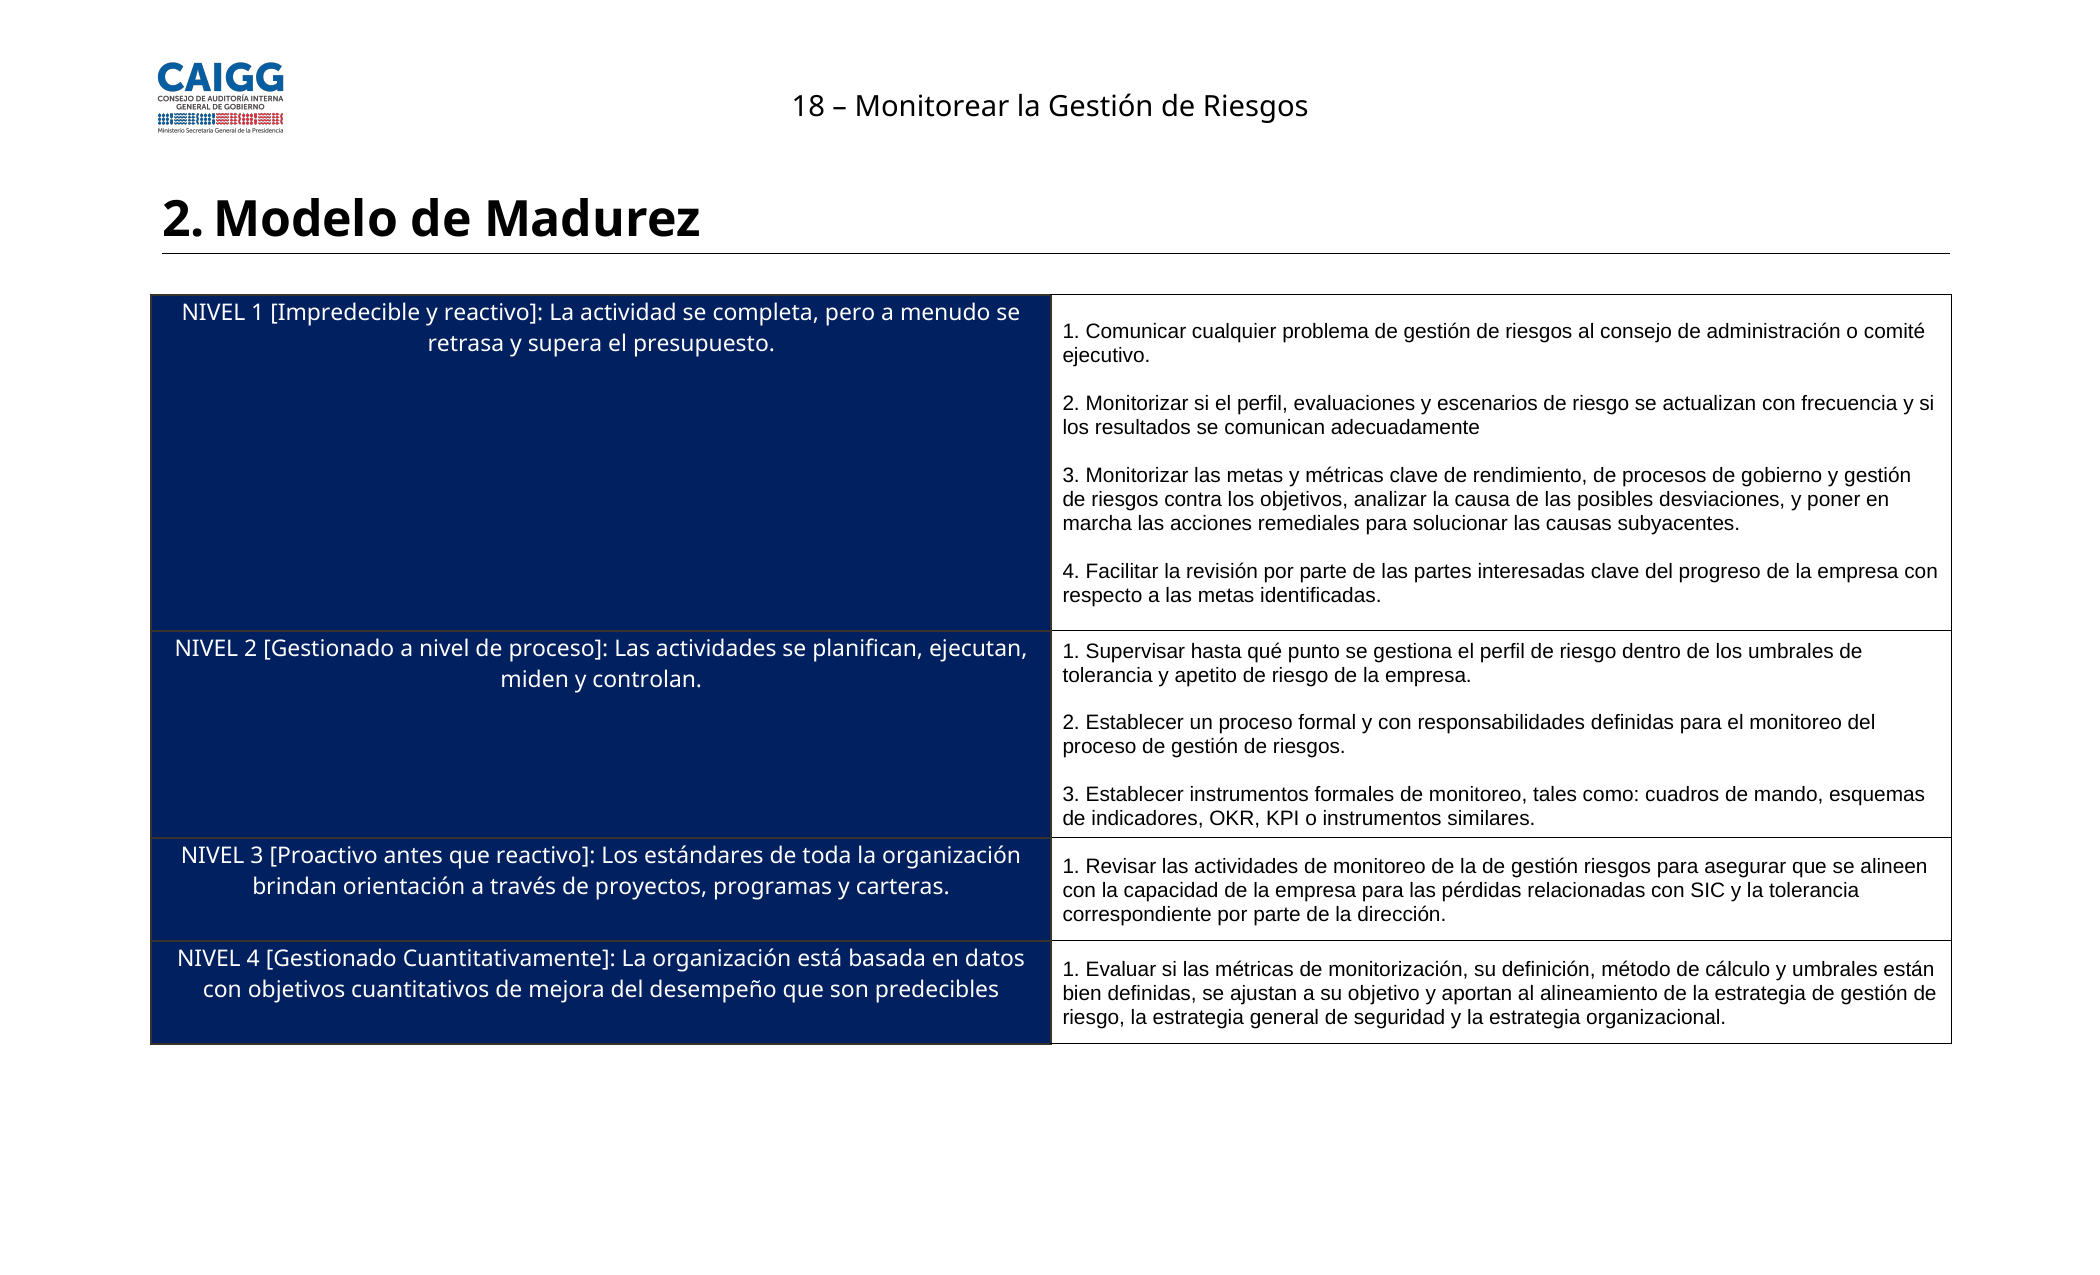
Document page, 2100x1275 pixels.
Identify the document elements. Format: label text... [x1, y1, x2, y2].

subtitle Modelo de Madurez [162, 183, 1950, 253]
table_header 1. Comunicar cualquier problema de gestión de riesgos al consejo de administración o comité ejecutivo. 2. Monitorizar si el perfil, evaluaciones y escenarios de riesgo se actualizan con frecuencia y si los resultados se comunican adecuadamente 3. Monitorizar las metas y métricas clave de rendimiento, de procesos de gobierno y gestión de riesgos contra los objetivos, analizar la causa de las posibles desviaciones, y poner en marcha las acciones remediales para solucionar las causas subyacentes. 4. Facilitar la revisión por parte de las partes interesadas clave del progreso de la empresa con respecto a las metas identificadas. [1052, 295, 1951, 630]
table_cell NIVEL 2 [Gestionado a nivel de proceso]: Las actividades se planifican, ejecutan, miden y controlan. [152, 632, 1050, 837]
table_cell 1. Evaluar si las métricas de monitorización, su definición, método de cálculo y umbrales están bien definidas, se ajustan a su objetivo y aportan al alineamiento de la estrategia de gestión de riesgo, la estrategia general de seguridad y la estrategia organizacional. [1052, 941, 1951, 1043]
picture [150, 43, 290, 152]
table_cell NIVEL 3 [Proactivo antes que reactivo]: Los estándares de toda la organización brindan orientación a través de proyectos, programas y carteras. [152, 839, 1050, 940]
table_cell 1. Revisar las actividades de monitoreo de la de gestión riesgos para asegurar que se alineen con la capacidad de la empresa para las pérdidas relacionadas con SIC y la tolerancia correspondiente por parte de la dirección. [1052, 838, 1951, 940]
table_cell NIVEL 4 [Gestionado Cuantitativamente]: La organización está basada en datos con objetivos cuantitativos de mejora del desempeño que son predecibles [152, 942, 1050, 1043]
table_header NIVEL 1 [Impredecible y reactivo]: La actividad se completa, pero a menudo se retrasa y supera el presupuesto. [152, 296, 1050, 630]
table_cell 1. Supervisar hasta qué punto se gestiona el perfil de riesgo dentro de los umbrales de tolerancia y apetito de riesgo de la empresa. 2. Establecer un proceso formal y con responsabilidades definidas para el monitoreo del proceso de gestión de riesgos. 3. Establecer instrumentos formales de monitoreo, tales como: cuadros de mando, esquemas de indicadores, OKR, KPI o instrumentos similares. [1052, 631, 1951, 837]
